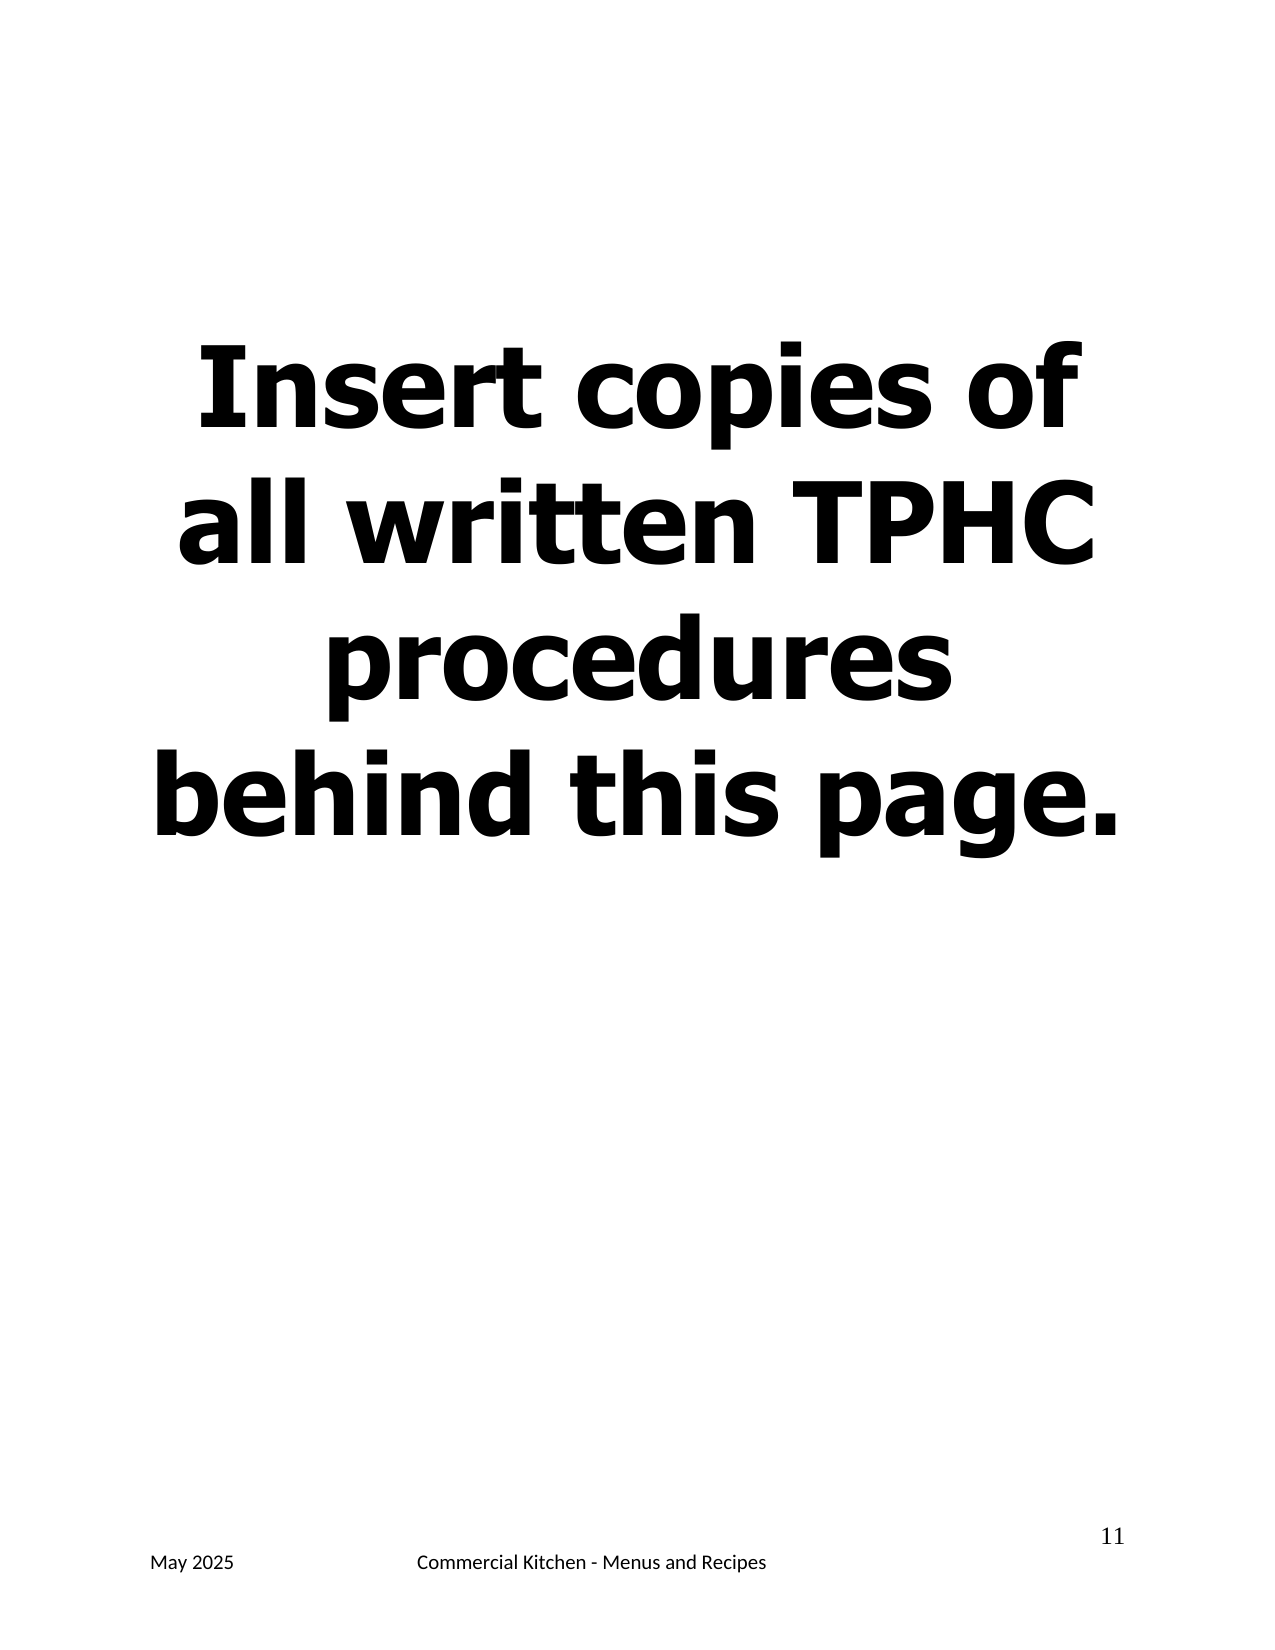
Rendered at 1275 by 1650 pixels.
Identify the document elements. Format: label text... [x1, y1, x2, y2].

text Insert copies of all written TPHC procedures behind this page. [150, 315, 1125, 858]
